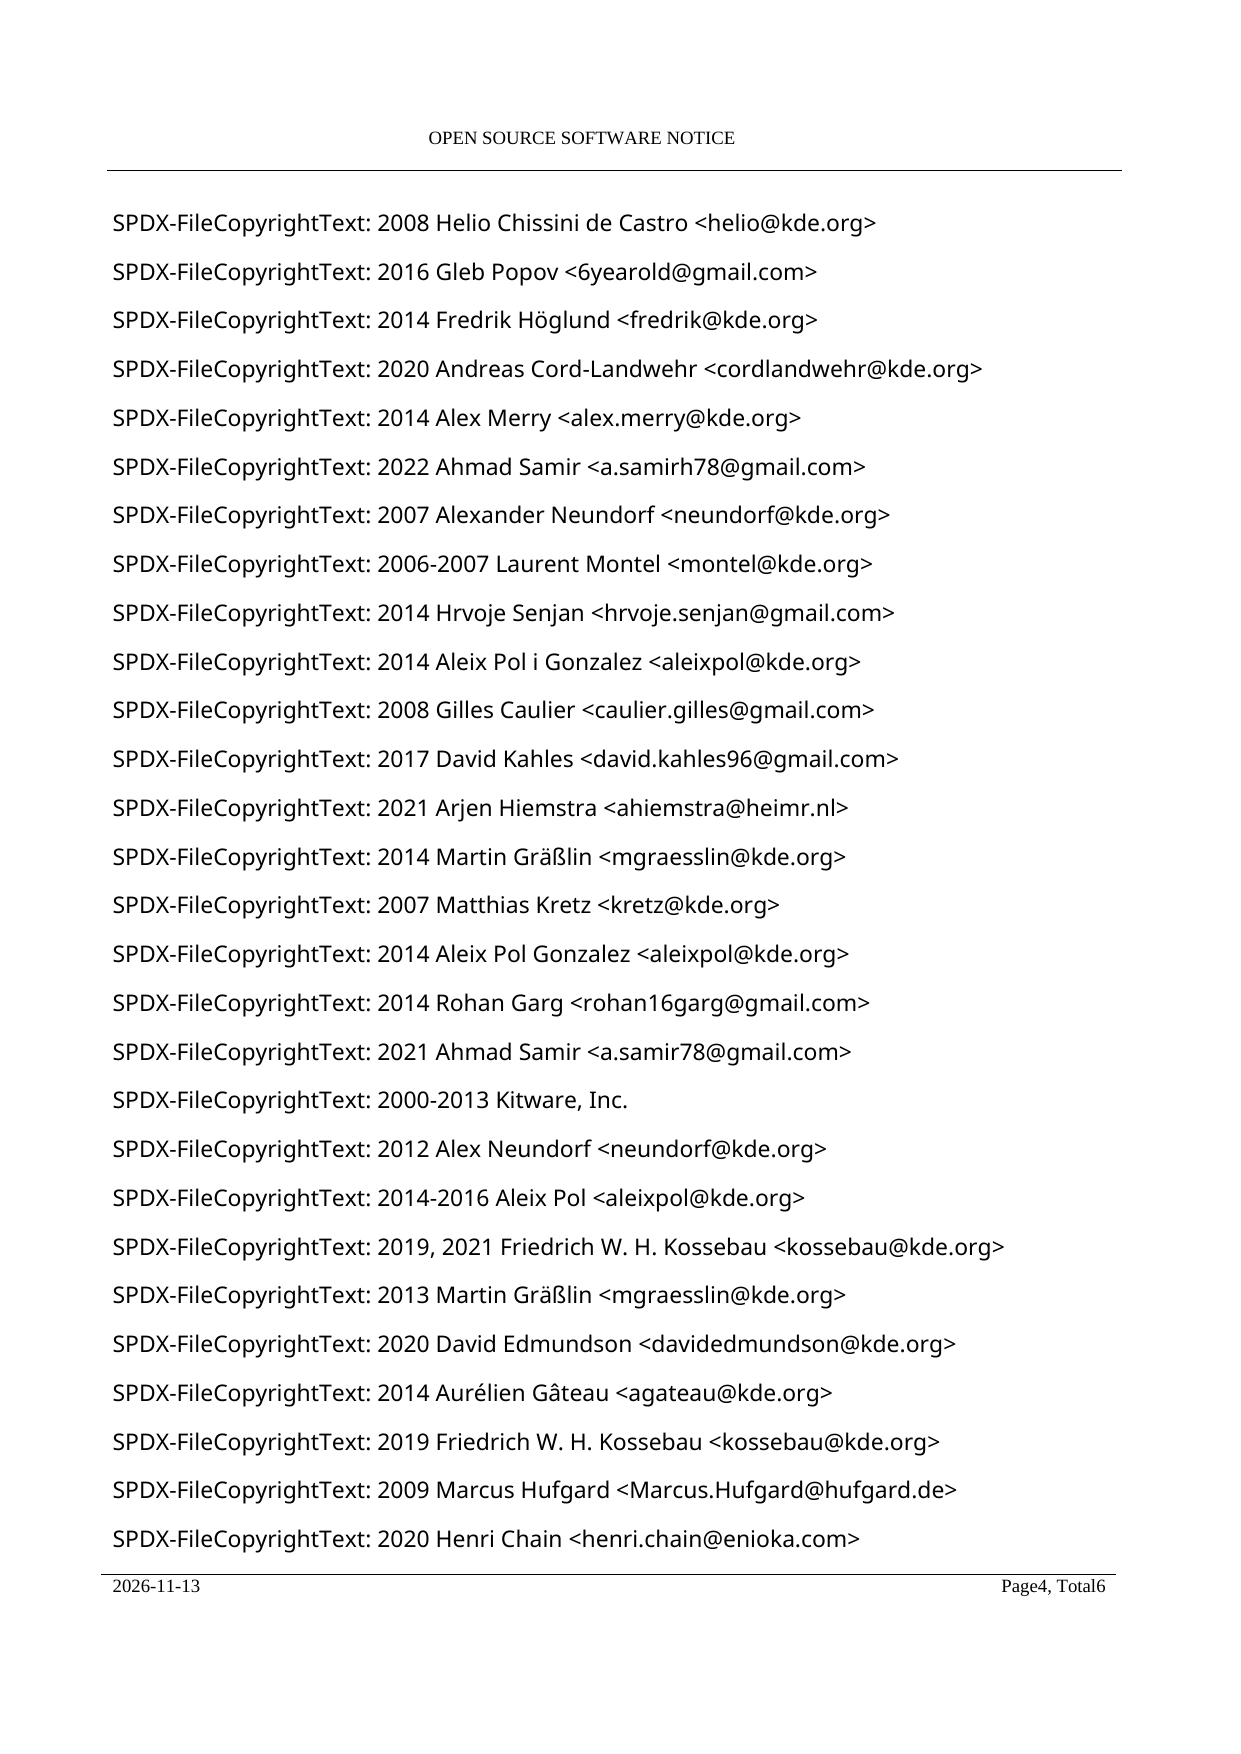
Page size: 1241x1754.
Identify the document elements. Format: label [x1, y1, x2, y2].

text [112, 206, 1128, 1555]
